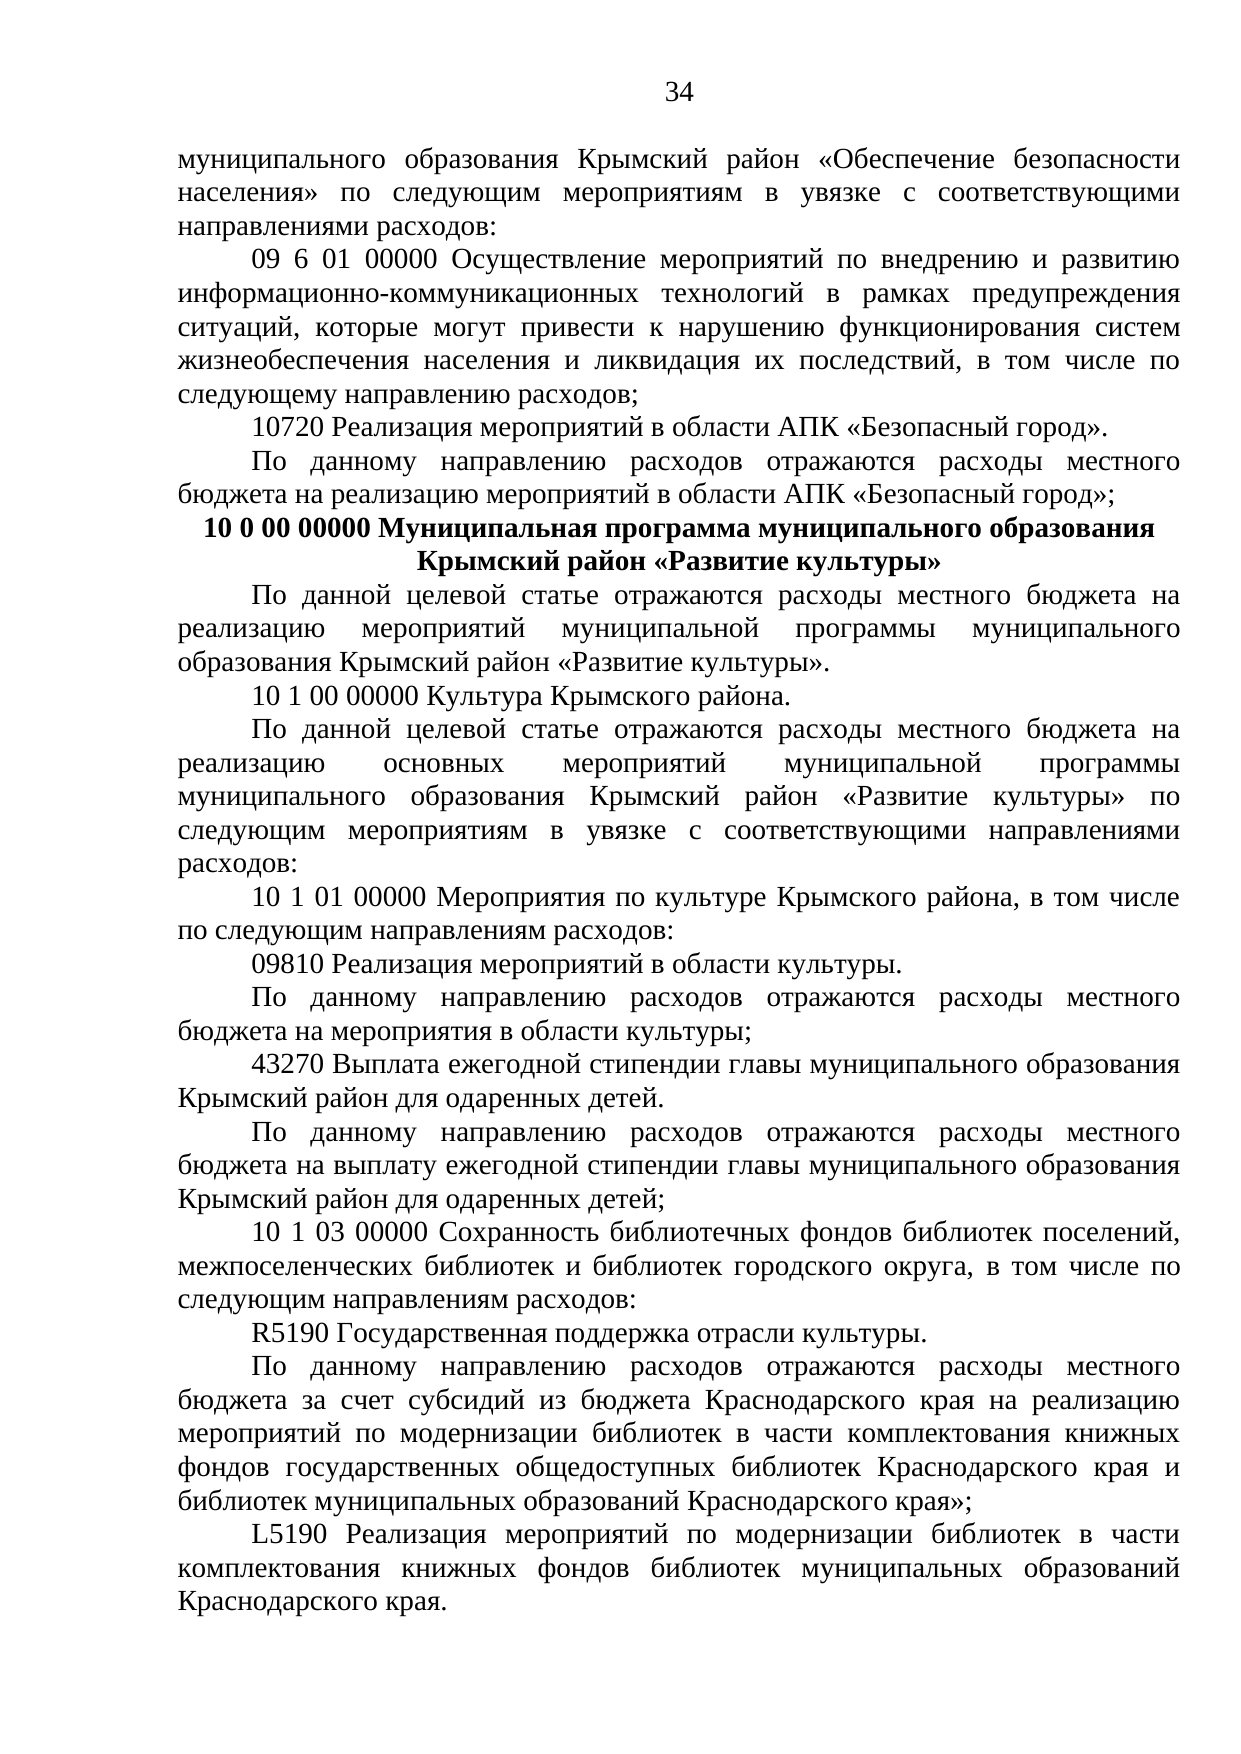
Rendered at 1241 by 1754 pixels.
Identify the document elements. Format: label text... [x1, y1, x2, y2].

text 10 1 01 00000 Мероприятия по культуре Крымского района, в том числе по следующим направлениям расходов: [177, 879, 1181, 946]
text R5190 Государственная поддержка отрасли культуры. [177, 1315, 1181, 1348]
text По данному направлению расходов отражаются расходы местного бюджета за счет субсидий из бюджета Краснодарского края на реализацию мероприятий по модернизации библиотек в части комплектования книжных фондов государственных общедоступных библиотек Краснодарского края и библиотек муниципальных образований Краснодарского края»; [177, 1348, 1181, 1516]
text По данному направлению расходов отражаются расходы местного бюджета на мероприятия в области культуры; [177, 979, 1181, 1047]
text 10 0 00 00000 Муниципальная программа муниципального образования Крымский район «Развитие культуры» [177, 510, 1181, 577]
text 10 1 00 00000 Культура Крымского района. [177, 678, 1181, 711]
text По данному направлению расходов отражаются расходы местного бюджета на реализацию мероприятий в области АПК «Безопасный город»; [177, 443, 1181, 510]
text По данной целевой статье отражаются расходы местного бюджета на реализацию мероприятий муниципальной программы муниципального образования Крымский район «Развитие культуры». [177, 577, 1181, 678]
text 09 6 01 00000 Осуществление мероприятий по внедрению и развитию информационно-коммуникационных технологий в рамках предупреждения ситуаций, которые могут привести к нарушению функционирования систем жизнеобеспечения населения и ликвидация их последствий, в том числе по следующему направлению расходов; [177, 242, 1181, 409]
text По данной целевой статье отражаются расходы местного бюджета на реализацию основных мероприятий муниципальной программы муниципального образования Крымский район «Развитие культуры» по следующим мероприятиям в увязке с соответствующими направлениями расходов: [177, 711, 1181, 879]
text 43270 Выплата ежегодной стипендии главы муниципального образования Крымский район для одаренных детей. [177, 1047, 1181, 1114]
text L5190 Реализация мероприятий по модернизации библиотек в части комплектования книжных фондов библиотек муниципальных образований Краснодарского края. [177, 1516, 1181, 1617]
text 09810 Реализация мероприятий в области культуры. [177, 946, 1181, 979]
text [177, 141, 1181, 242]
text По данному направлению расходов отражаются расходы местного бюджета на выплату ежегодной стипендии главы муниципального образования Крымский район для одаренных детей; [177, 1114, 1181, 1214]
text 10720 Реализация мероприятий в области АПК «Безопасный город». [177, 409, 1181, 443]
text 10 1 03 00000 Сохранность библиотечных фондов библиотек поселений, межпоселенческих библиотек и библиотек городского округа, в том числе по следующим направлениям расходов: [177, 1214, 1181, 1315]
